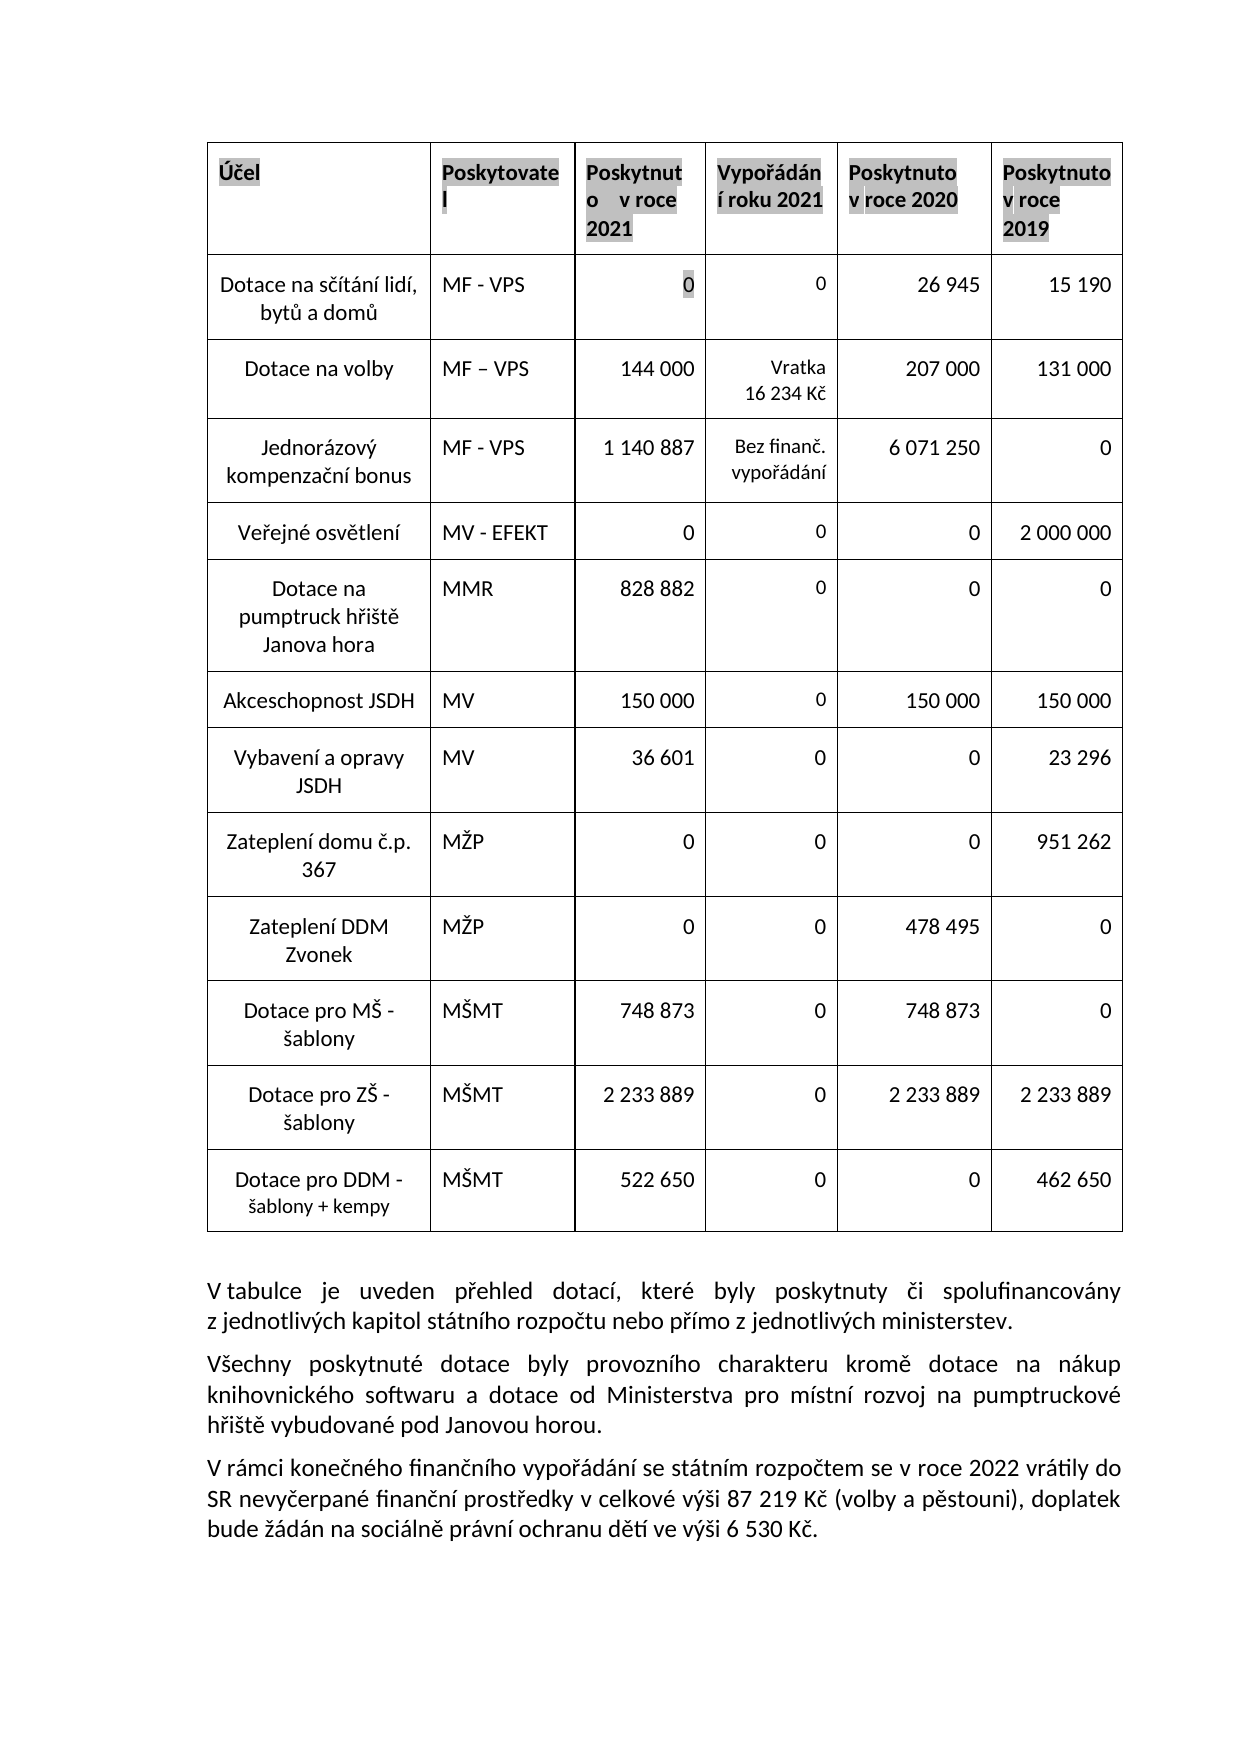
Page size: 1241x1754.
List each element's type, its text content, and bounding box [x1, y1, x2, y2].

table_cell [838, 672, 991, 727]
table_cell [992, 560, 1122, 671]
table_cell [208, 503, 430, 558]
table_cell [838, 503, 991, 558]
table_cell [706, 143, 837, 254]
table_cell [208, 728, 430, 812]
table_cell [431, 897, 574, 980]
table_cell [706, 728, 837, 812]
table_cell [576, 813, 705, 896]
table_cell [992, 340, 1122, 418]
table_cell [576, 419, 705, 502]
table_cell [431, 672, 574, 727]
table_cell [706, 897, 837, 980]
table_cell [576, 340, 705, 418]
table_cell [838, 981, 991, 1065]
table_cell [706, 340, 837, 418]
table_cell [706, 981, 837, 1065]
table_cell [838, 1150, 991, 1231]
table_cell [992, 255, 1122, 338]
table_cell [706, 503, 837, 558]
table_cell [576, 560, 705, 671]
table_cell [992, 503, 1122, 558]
text V tabulce je uveden přehled dotací, které byly poskytnuty či spolufinancovány z jednotlivých kapitol státního rozpočtu nebo přímo z jednotlivých ministerstev. [207, 1275, 1122, 1336]
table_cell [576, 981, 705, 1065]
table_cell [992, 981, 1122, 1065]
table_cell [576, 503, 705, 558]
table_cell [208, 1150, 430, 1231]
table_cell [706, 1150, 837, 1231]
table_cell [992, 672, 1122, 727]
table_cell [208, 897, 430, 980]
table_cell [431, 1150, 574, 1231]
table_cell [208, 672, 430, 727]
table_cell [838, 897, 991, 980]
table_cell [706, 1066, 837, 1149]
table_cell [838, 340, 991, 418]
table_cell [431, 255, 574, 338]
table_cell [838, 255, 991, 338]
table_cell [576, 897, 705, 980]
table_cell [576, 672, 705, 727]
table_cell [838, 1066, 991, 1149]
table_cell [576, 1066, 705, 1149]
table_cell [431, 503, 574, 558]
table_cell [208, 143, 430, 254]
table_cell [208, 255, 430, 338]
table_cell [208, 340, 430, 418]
text V rámci konečného finančního vypořádání se státním rozpočtem se v roce 2022 vrátily do SR nevyčerpané finanční prostředky v celkové výši 87 219 Kč (volby a pěstouni), doplatek bude žádán na sociálně právní ochranu dětí ve výši 6 530 Kč. [207, 1452, 1122, 1544]
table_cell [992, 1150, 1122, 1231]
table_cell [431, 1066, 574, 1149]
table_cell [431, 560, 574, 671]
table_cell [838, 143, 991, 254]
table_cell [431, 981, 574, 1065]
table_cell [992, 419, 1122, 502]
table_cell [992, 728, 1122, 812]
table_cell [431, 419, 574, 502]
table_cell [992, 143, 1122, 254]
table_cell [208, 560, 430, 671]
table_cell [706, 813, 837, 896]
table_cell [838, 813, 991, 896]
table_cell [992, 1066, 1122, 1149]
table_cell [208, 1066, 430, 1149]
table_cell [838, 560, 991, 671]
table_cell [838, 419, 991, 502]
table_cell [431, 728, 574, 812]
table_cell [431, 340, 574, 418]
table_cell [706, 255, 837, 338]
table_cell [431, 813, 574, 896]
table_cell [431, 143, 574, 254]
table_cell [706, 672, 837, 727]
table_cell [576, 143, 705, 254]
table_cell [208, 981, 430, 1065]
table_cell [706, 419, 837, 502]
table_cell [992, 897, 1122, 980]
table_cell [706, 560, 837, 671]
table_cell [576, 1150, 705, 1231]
text Všechny poskytnuté dotace byly provozního charakteru kromě dotace na nákup knihovnického softwaru a dotace od Ministerstva pro místní rozvoj na pumptruckové hřiště vybudované pod Janovou horou. [207, 1348, 1122, 1440]
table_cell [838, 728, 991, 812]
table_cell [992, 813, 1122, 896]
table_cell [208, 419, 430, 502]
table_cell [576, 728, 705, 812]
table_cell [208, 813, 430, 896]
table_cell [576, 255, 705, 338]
